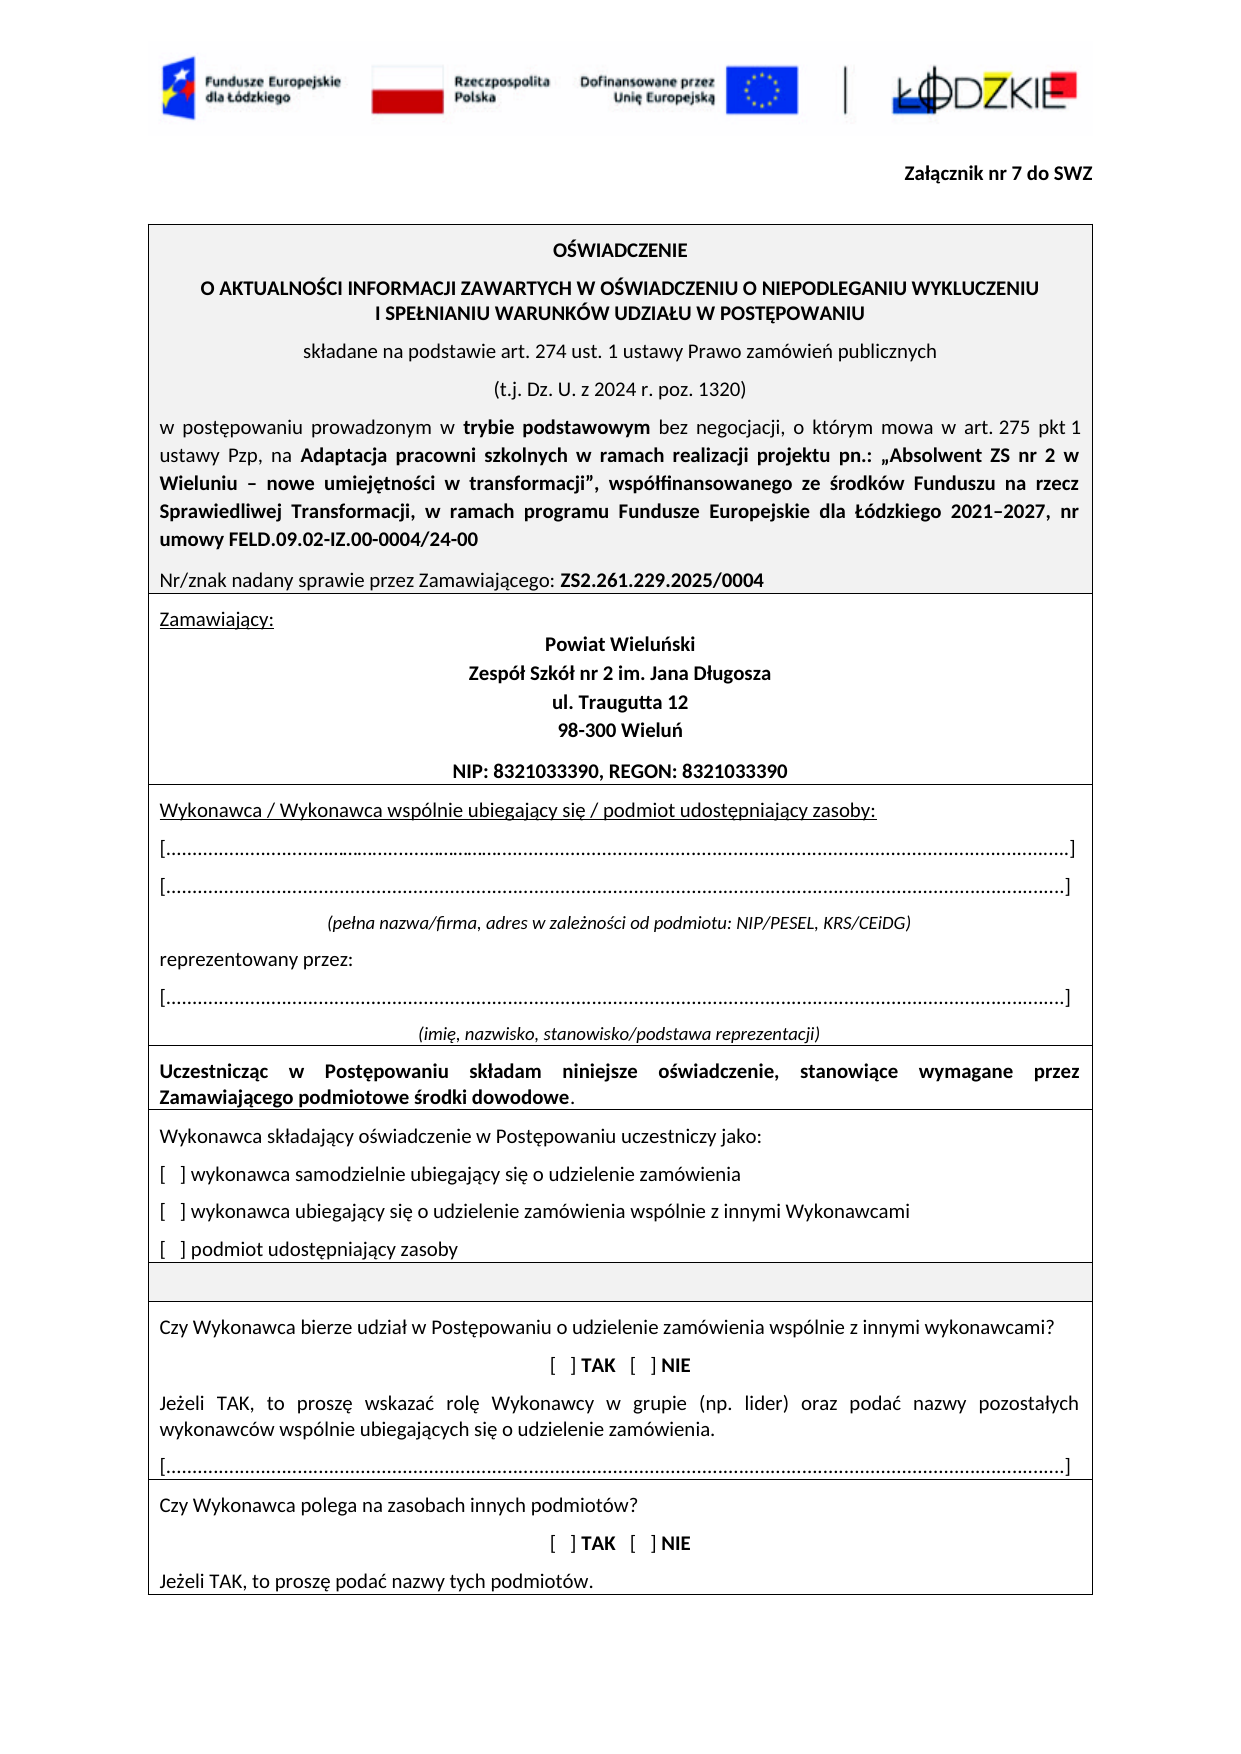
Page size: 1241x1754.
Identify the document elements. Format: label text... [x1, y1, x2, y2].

picture [147, 41, 1093, 136]
table_cell Czy Wykonawca bierze udział w Postępowaniu o udzielenie zamówienia wspólnie z innymi wykonawcami? [ ] TAK [ ] NIE Jeżeli TAK, to proszę wskazać rolę Wykonawcy w grupie (np. lider) oraz podać nazwy pozostałych wykonawców wspólnie ubiegających się o udzielenie zamówienia. [...........................................................................................................................................................................] [149, 1302, 1092, 1479]
table_cell Wykonawca / Wykonawca wspólnie ubiegający się / podmiot udostępniający zasoby: [...............................………..........…………….............................................................................................................] [...........................................................................................................................................................................] (pełna nazwa/firma, adres w zależności od podmiotu: NIP/PESEL, KRS/CEiDG) reprezentowany przez: [...........................................................................................................................................................................] (imię, nazwisko, stanowisko/podstawa reprezentacji) [149, 785, 1092, 1045]
table_cell [149, 1263, 1092, 1301]
table_cell Wykonawca składający oświadczenie w Postępowaniu uczestniczy jako: [ ] wykonawca samodzielnie ubiegający się o udzielenie zamówienia [ ] wykonawca ubiegający się o udzielenie zamówienia wspólnie z innymi Wykonawcami [ ] podmiot udostępniający zasoby [149, 1110, 1092, 1262]
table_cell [149, 1480, 1092, 1594]
text Załącznik nr 7 do SWZ [148, 160, 1093, 186]
table_cell Zamawiający: Powiat Wieluński Zespół Szkół nr 2 im. Jana Długosza ul. Traugutta 12 98-300 Wieluń NIP: 8321033390, REGON: 8321033390 [149, 594, 1092, 783]
table_cell Uczestnicząc w Postępowaniu składam niniejsze oświadczenie, stanowiące wymagane przez Zamawiającego podmiotowe środki dowodowe. [149, 1046, 1092, 1109]
table_header OŚWIADCZENIE O AKTUALNOŚCI INFORMACJI ZAWARTYCH W OŚWIADCZENIU O NIEPODLEGANIU WYKLUCZENIU I SPEŁNIANIU WARUNKÓW UDZIAŁU W POSTĘPOWANIU składane na podstawie art. 274 ust. 1 ustawy Prawo zamówień publicznych (t.j. Dz. U. z 2024 r. poz. 1320) w postępowaniu prowadzonym w trybie podstawowym bez negocjacji, o którym mowa w art. 275 pkt 1 ustawy Pzp, na Adaptacja pracowni szkolnych w ramach realizacji projektu pn.: „Absolwent ZS nr 2 w Wieluniu – nowe umiejętności w transformacji”, współfinansowanego ze środków Funduszu na rzecz Sprawiedliwej Transformacji, w ramach programu Fundusze Europejskie dla Łódzkiego 2021–2027, nr umowy FELD.09.02-IZ.00-0004/24-00 Nr/znak nadany sprawie przez Zamawiającego: ZS2.261.229.2025/0004 [149, 225, 1092, 593]
